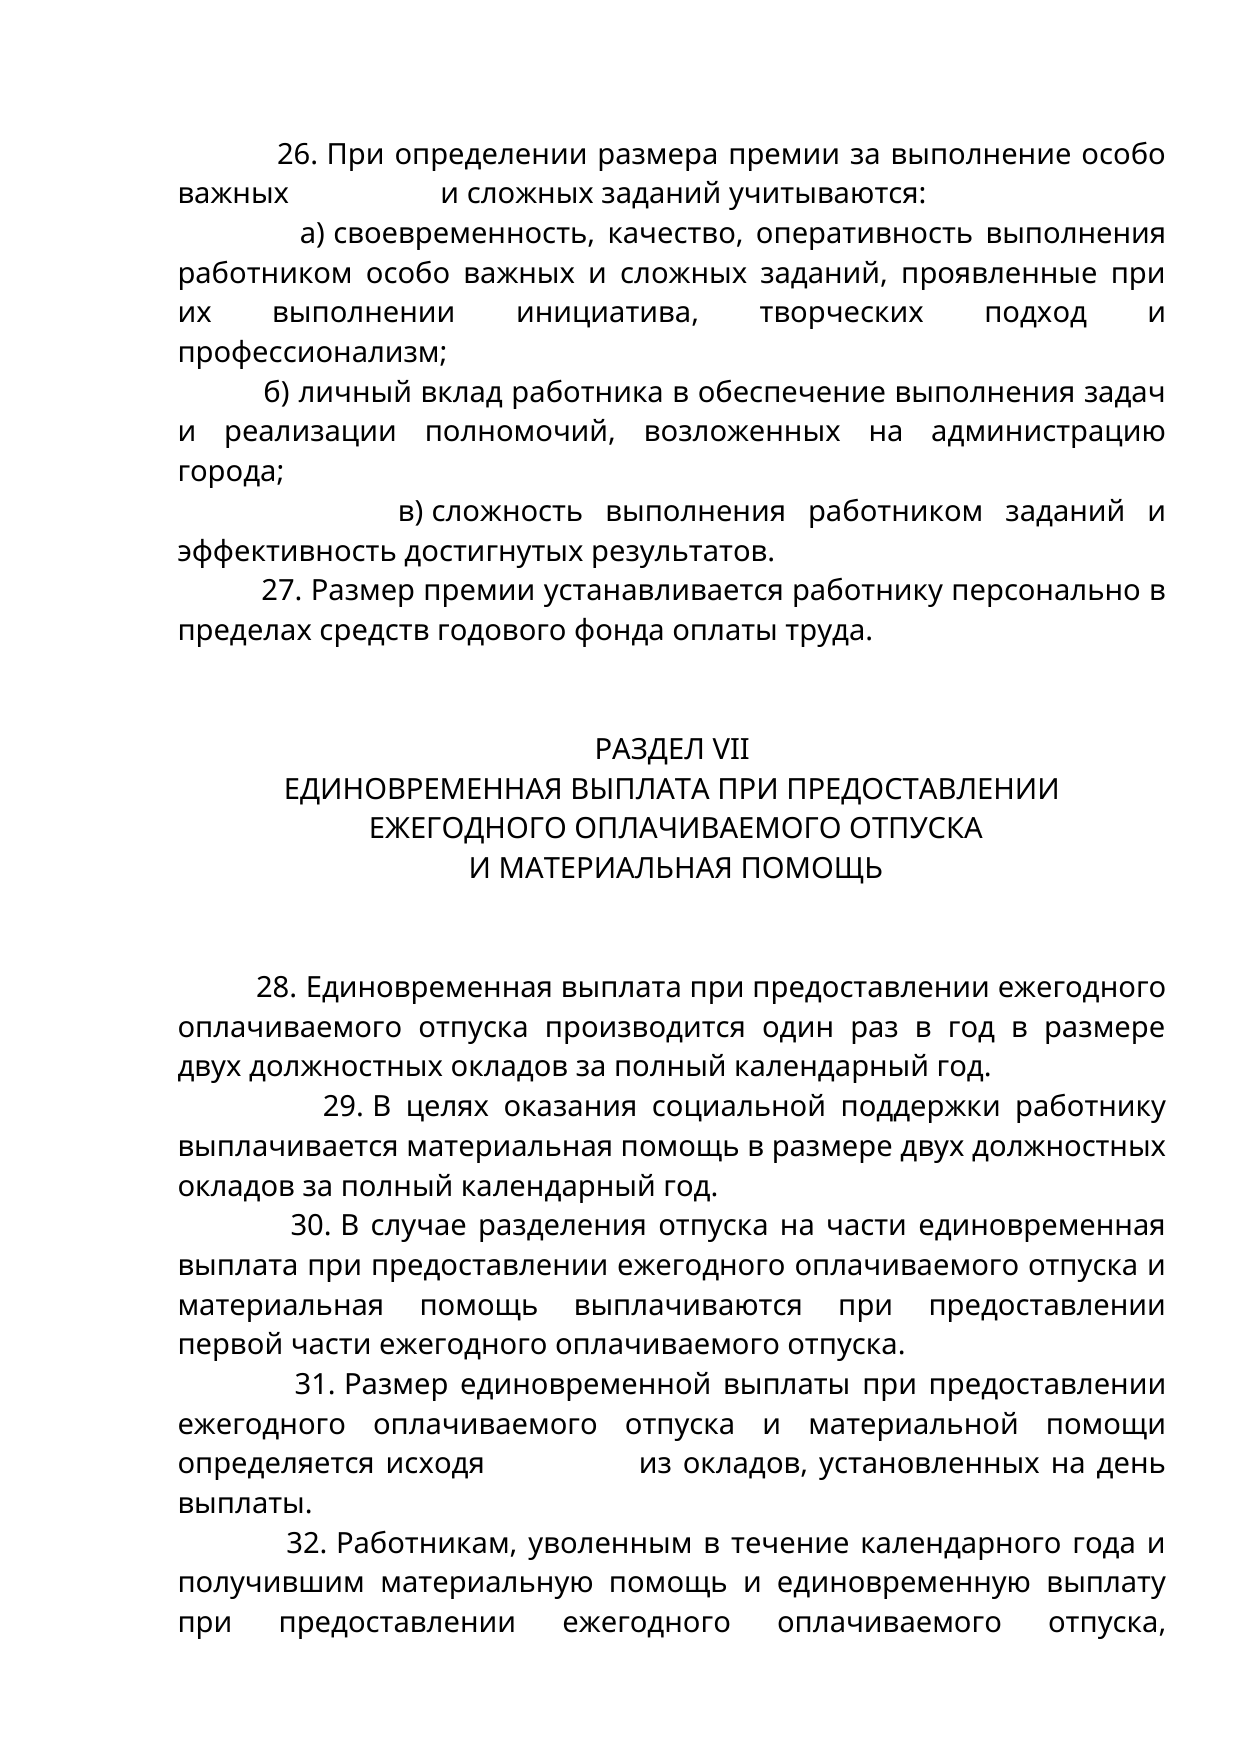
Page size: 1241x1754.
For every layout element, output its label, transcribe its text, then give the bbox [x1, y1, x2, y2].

text 31. Размер единовременной выплаты при предоставлении ежегодного оплачиваемого отпуска и материальной помощи определяется исходя из окладов, установленных на день выплаты. [177, 1363, 1167, 1522]
title РАЗДЕЛ VII [177, 728, 1167, 768]
text 30. В случае разделения отпуска на части единовременная выплата при предоставлении ежегодного оплачиваемого отпуска и материальная помощь выплачиваются при предоставлении первой части ежегодного оплачиваемого отпуска. [177, 1204, 1167, 1363]
text а) своевременность, качество, оперативность выполнения работником особо важных и сложных заданий, проявленные при их выполнении инициатива, творческих подход и профессионализм; [177, 212, 1167, 371]
text в) сложность выполнения работником заданий и эффективность достигнутых результатов. [177, 490, 1167, 569]
text б) личный вклад работника в обеспечение выполнения задач и реализации полномочий, возложенных на администрацию города; [177, 371, 1167, 490]
text 29. В целях оказания социальной поддержки работнику выплачивается материальная помощь в размере двух должностных окладов за полный календарный год. [177, 1085, 1167, 1204]
title ЕЖЕГОДНОГО ОПЛАЧИВАЕМОГО ОТПУСКА [177, 808, 1167, 847]
text 27. Размер премии устанавливается работнику персонально в пределах средств годового фонда оплаты труда. [177, 569, 1167, 649]
text 28. Единовременная выплата при предоставлении ежегодного оплачиваемого отпуска производится один раз в год в размере двух должностных окладов за полный календарный год. [177, 966, 1167, 1085]
title И МАТЕРИАЛЬНАЯ ПОМОЩЬ [177, 847, 1167, 887]
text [177, 1522, 1167, 1641]
title ЕДИНОВРЕМЕННАЯ ВЫПЛАТА ПРИ ПРЕДОСТАВЛЕНИИ [177, 768, 1167, 808]
text 26. При определении размера премии за выполнение особо важных и сложных заданий учитываются: [177, 133, 1167, 212]
